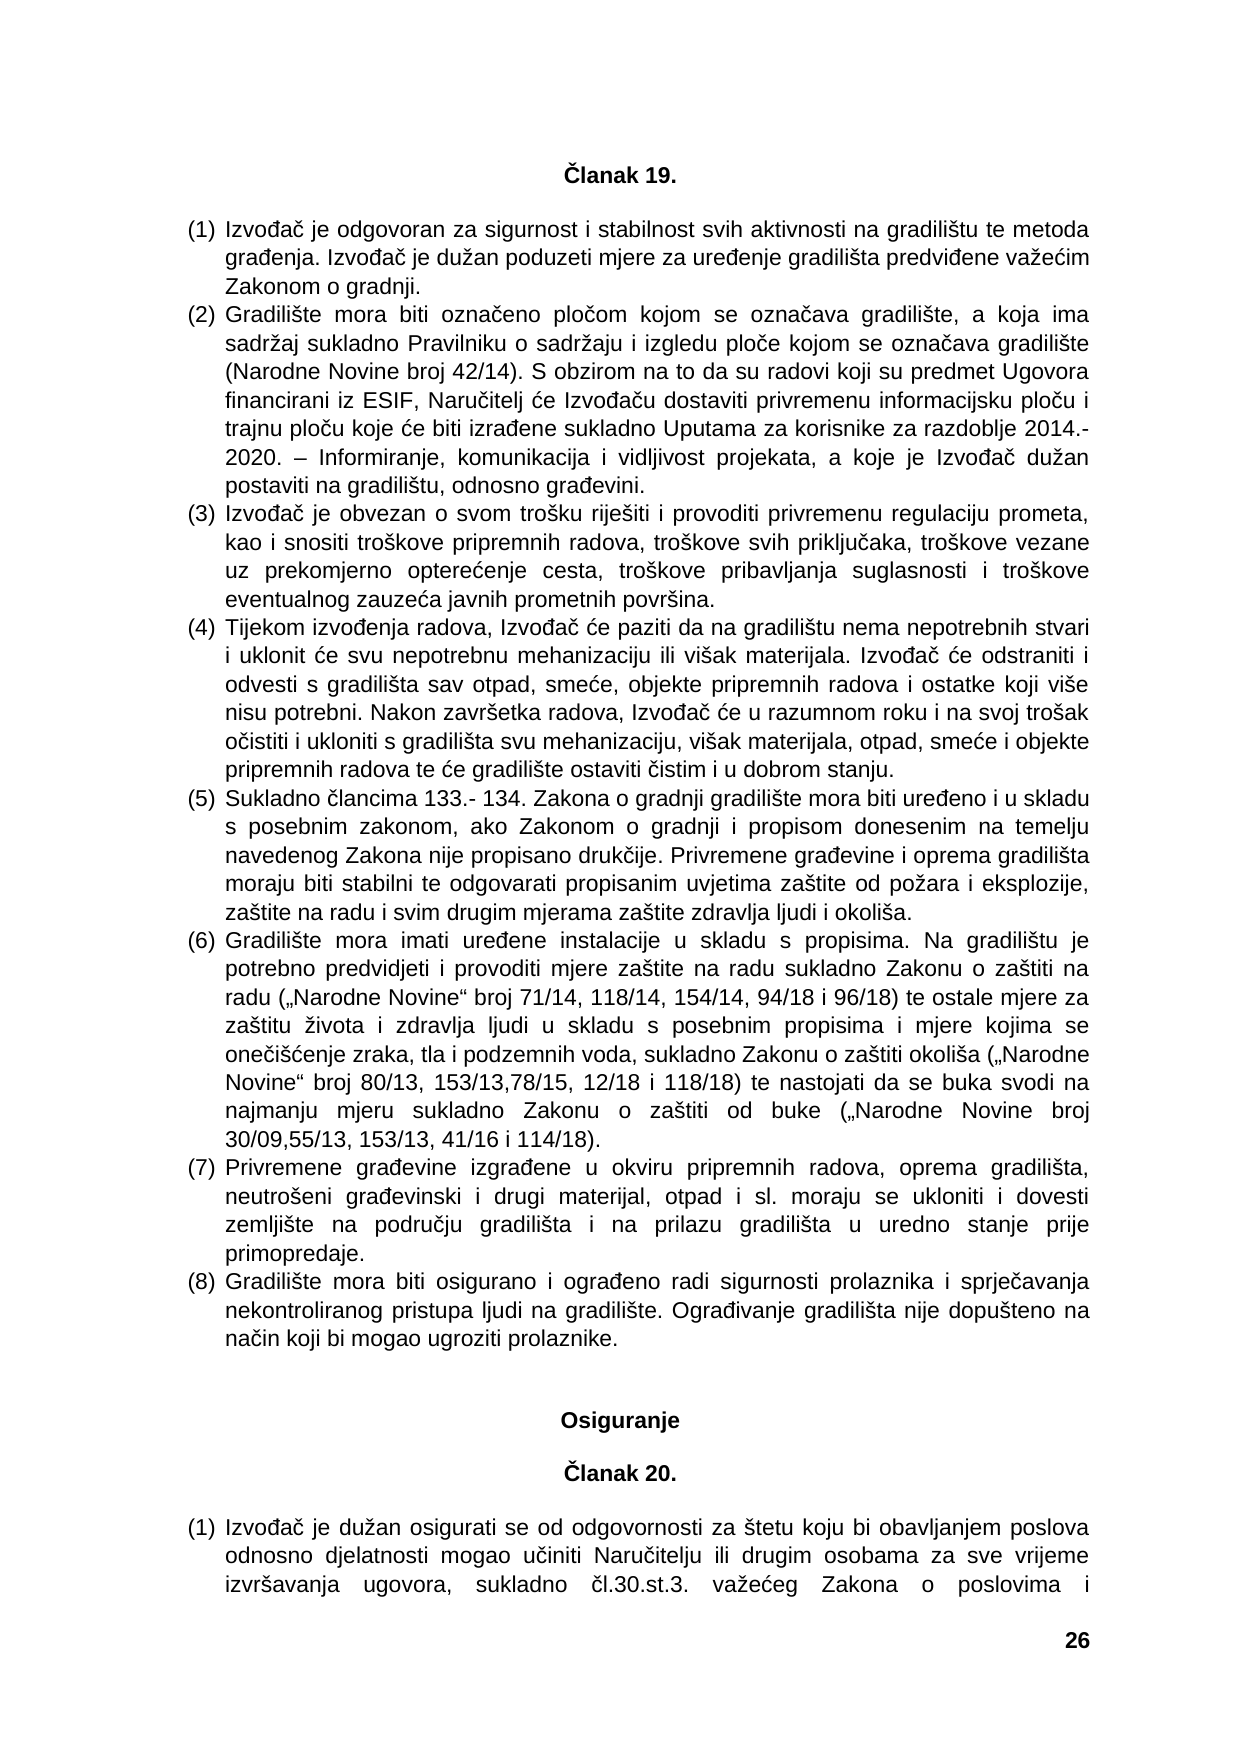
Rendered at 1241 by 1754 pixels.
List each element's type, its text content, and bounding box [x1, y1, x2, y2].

list Privremene građevine izgrađene u okviru pripremnih radova, oprema gradilišta, neutrošeni građevinski i drugi materijal, otpad i sl. moraju se ukloniti i dovesti zemljište na području gradilišta i na prilazu gradilišta u uredno stanje prije primopredaje. [187, 1154, 1090, 1266]
list Tijekom izvođenja radova, Izvođač će paziti da na gradilištu nema nepotrebnih stvari i uklonit će svu nepotrebnu mehanizaciju ili višak materijala. Izvođač će odstraniti i odvesti s gradilišta sav otpad, smeće, objekte pripremnih radova i ostatke koji više nisu potrebni. Nakon završetka radova, Izvođač će u razumnom roku i na svoj trošak očistiti i ukloniti s gradilišta svu mehanizaciju, višak materijala, otpad, smeće i objekte pripremnih radova te će gradilište ostaviti čistim i u dobrom stanju. [187, 614, 1090, 783]
text Članak 19. [150, 162, 1090, 189]
list Sukladno člancima 133.- 134. Zakona o gradnji gradilište mora biti uređeno i u skladu s posebnim zakonom, ako Zakonom o gradnji i propisom donesenim na temelju navedenog Zakona nije propisano drukčije. Privremene građevine i oprema gradilišta moraju biti stabilni te odgovarati propisanim uvjetima zaštite od požara i eksplozije, zaštite na radu i svim drugim mjerama zaštite zdravlja ljudi i okoliša. [187, 785, 1090, 925]
text Članak 20. [150, 1460, 1090, 1487]
text Osiguranje [150, 1407, 1090, 1433]
list Gradilište mora biti osigurano i ograđeno radi sigurnosti prolaznika i sprječavanja nekontroliranog pristupa ljudi na gradilište. Ograđivanje gradilišta nije dopušteno na način koji bi mogao ugroziti prolaznike. [187, 1268, 1090, 1351]
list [187, 1514, 1090, 1597]
list Gradilište mora biti označeno pločom kojom se označava gradilište, a koja ima sadržaj sukladno Pravilniku o sadržaju i izgledu ploče kojom se označava gradilište (Narodne Novine broj 42/14). S obzirom na to da su radovi koji su predmet Ugovora financirani iz ESIF, Naručitelj će Izvođaču dostaviti privremenu informacijsku ploču i trajnu ploču koje će biti izrađene sukladno Uputama za korisnike za razdoblje 2014.-2020. – Informiranje, komunikacija i vidljivost projekata, a koje je Izvođač dužan postaviti na gradilištu, odnosno građevini. [187, 301, 1090, 498]
list Gradilište mora imati uređene instalacije u skladu s propisima. Na gradilištu je potrebno predvidjeti i provoditi mjere zaštite na radu sukladno Zakonu o zaštiti na radu („Narodne Novine“ broj 71/14, 118/14, 154/14, 94/18 i 96/18) te ostale mjere za zaštitu života i zdravlja ljudi u skladu s posebnim propisima i mjere kojima se onečišćenje zraka, tla i podzemnih voda, sukladno Zakonu o zaštiti okoliša („Narodne Novine“ broj 80/13, 153/13,78/15, 12/18 i 118/18) te nastojati da se buka svodi na najmanju mjeru sukladno Zakonu o zaštiti od buke („Narodne Novine broj 30/09,55/13, 153/13, 41/16 i 114/18). [187, 927, 1090, 1152]
list Izvođač je obvezan o svom trošku riješiti i provoditi privremenu regulaciju prometa, kao i snositi troškove pripremnih radova, troškove svih priključaka, troškove vezane uz prekomjerno opterećenje cesta, troškove pribavljanja suglasnosti i troškove eventualnog zauzeća javnih prometnih površina. [187, 500, 1090, 612]
list Izvođač je odgovoran za sigurnost i stabilnost svih aktivnosti na gradilištu te metoda građenja. Izvođač je dužan poduzeti mjere za uređenje gradilišta predviđene važećim Zakonom o gradnji. [187, 216, 1090, 299]
